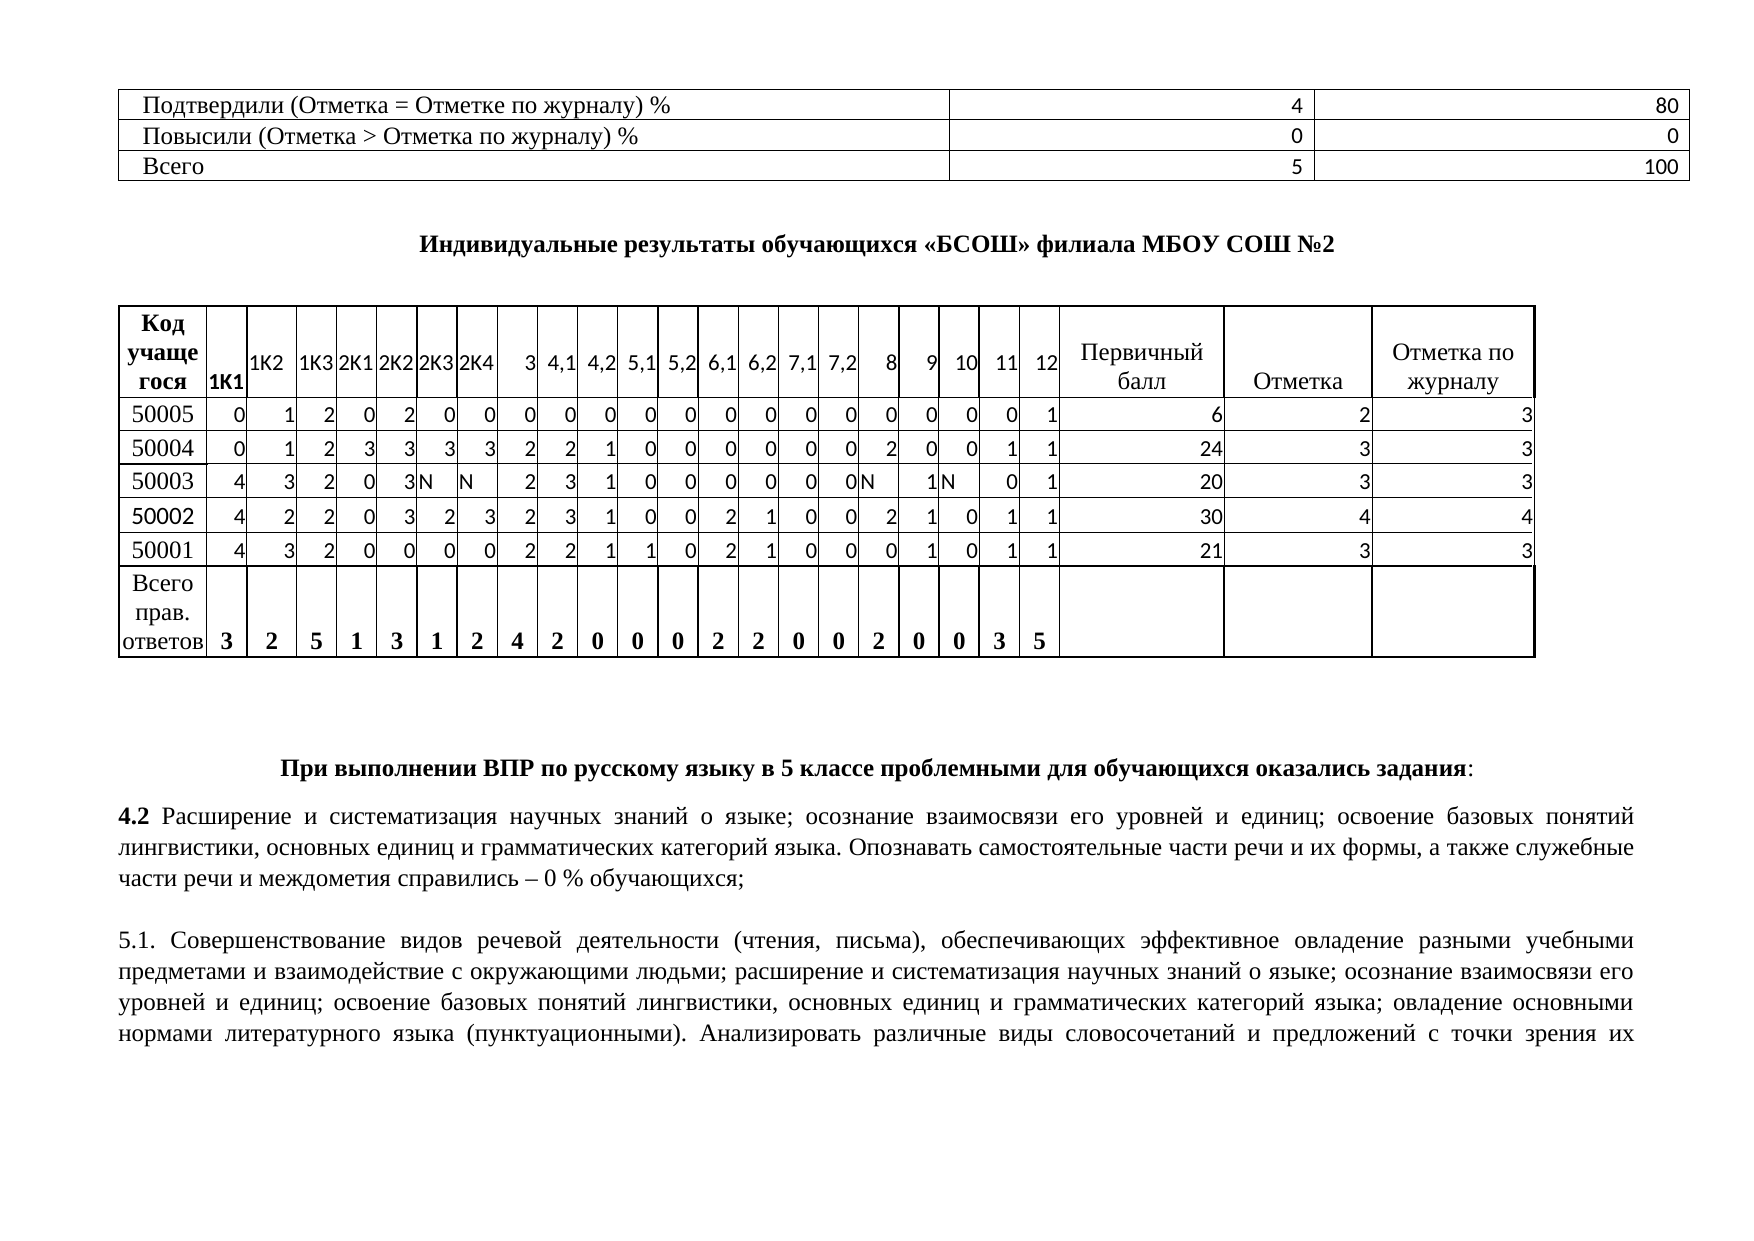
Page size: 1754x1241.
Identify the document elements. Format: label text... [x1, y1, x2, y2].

table_cell 2 [538, 567, 577, 656]
table_cell 0 [458, 398, 497, 430]
table_header 3 [498, 307, 537, 396]
table_cell 2 [859, 498, 898, 532]
table_cell 3 [1225, 431, 1372, 463]
table_cell 0 [779, 567, 818, 656]
table_header 1K2 [248, 307, 296, 396]
table_cell 1 [1020, 464, 1059, 497]
table_header 8 [859, 307, 898, 396]
table_cell 1 [578, 431, 617, 463]
table_cell 0 [859, 533, 898, 565]
table_header 6,2 [739, 307, 778, 396]
table_cell 1 [899, 498, 938, 532]
table_cell 3 [1373, 396, 1534, 430]
table_cell 2 [498, 431, 537, 463]
table_cell [1060, 567, 1223, 656]
table_cell 2 [417, 498, 457, 532]
table_cell 0 [819, 464, 858, 497]
text Индивидуальные результаты обучающихся «БСОШ» филиала МБОУ СОШ №2 [118, 229, 1636, 258]
table_header Код учаще гося [120, 307, 206, 396]
table_cell 0 [659, 567, 697, 656]
table_cell 1 [899, 464, 938, 497]
table_cell 0 [658, 398, 698, 430]
table_header 9 [900, 307, 938, 396]
table_cell 1 [578, 533, 617, 565]
table_cell 0 [939, 498, 979, 532]
table_cell 0 [819, 498, 858, 532]
table_cell 2 [458, 567, 497, 656]
table_cell 0 [618, 498, 657, 532]
table_cell 2 [739, 567, 778, 656]
table_cell 0 [337, 464, 376, 497]
table_cell 2 [297, 464, 336, 497]
table_cell 0 [779, 533, 818, 565]
table_cell 0 [658, 431, 698, 463]
table_cell 0 [618, 464, 657, 497]
table_cell 100 [1315, 151, 1689, 180]
table_cell 2 [538, 533, 577, 565]
table_cell 1 [618, 533, 657, 565]
table_cell 1 [1020, 398, 1059, 430]
table_cell 0 [1315, 120, 1689, 150]
table_header 10 [940, 307, 978, 396]
table_cell 30 [1060, 498, 1224, 532]
table_cell 0 [658, 498, 698, 532]
table_cell 2 [377, 398, 416, 430]
table_header 6,1 [699, 307, 738, 396]
table_cell 3 [1373, 532, 1534, 565]
table_cell 50002 [120, 498, 206, 532]
table_cell [1373, 565, 1533, 656]
table_cell 0 [377, 533, 416, 565]
table_cell 3 [377, 498, 416, 532]
table_cell 0 [779, 398, 818, 430]
table_cell 0 [618, 567, 657, 656]
table_cell 2 [297, 431, 336, 463]
table_cell 2 [248, 567, 296, 656]
table_cell 0 [699, 398, 738, 430]
table_cell 24 [1060, 431, 1224, 463]
table_cell 0 [658, 464, 698, 497]
table_cell 3 [980, 567, 1019, 656]
table_cell 3 [1225, 464, 1372, 497]
table_header 11 [980, 307, 1019, 396]
table_cell 3 [1225, 533, 1372, 565]
table_cell 3 [458, 431, 497, 463]
table_cell 3 [538, 498, 577, 532]
table_cell 1 [418, 567, 456, 656]
table_cell 50005 [120, 398, 206, 430]
table_header 5,2 [659, 307, 697, 396]
table_cell 0 [939, 398, 979, 430]
table_cell Повысили (Отметка > Отметка по журналу) % [119, 120, 949, 150]
table_cell 4 [498, 567, 537, 656]
table_cell 1 [337, 567, 376, 656]
table_cell 2 [297, 498, 336, 532]
table_cell 0 [417, 533, 457, 565]
table_cell N [939, 464, 979, 497]
table_cell 0 [538, 398, 577, 430]
table_cell 0 [699, 464, 738, 497]
table_cell 0 [739, 464, 778, 497]
table_cell [1225, 567, 1371, 656]
table_cell 0 [658, 533, 698, 565]
table_cell 0 [819, 431, 858, 463]
table_cell 2 [247, 498, 296, 532]
table_cell 0 [337, 498, 376, 532]
table_cell 2 [699, 567, 738, 656]
table_cell 3 [377, 431, 416, 463]
table_cell 2 [1225, 398, 1372, 430]
table_cell 0 [779, 498, 818, 532]
table_cell 0 [939, 431, 979, 463]
table_cell 1 [980, 431, 1019, 463]
text При выполнении ВПР по русскому языку в 5 классе проблемными для обучающихся оказались задания: [118, 753, 1636, 782]
table_cell 4 [1373, 497, 1534, 532]
table_cell 0 [739, 431, 778, 463]
table_cell 0 [899, 398, 938, 430]
table_cell 0 [779, 464, 818, 497]
table_cell Всего [119, 151, 949, 180]
table_cell 4 [207, 464, 246, 497]
table_cell 2 [297, 533, 336, 565]
table_cell 1 [1020, 498, 1059, 532]
table_cell Подтвердили (Отметка = Отметке по журналу) % [119, 90, 949, 119]
table_header Отметка по журналу [1373, 307, 1533, 396]
table_cell 1 [247, 398, 296, 430]
table_cell 4 [950, 90, 1314, 119]
table_cell 3 [377, 464, 416, 497]
table_cell 3 [247, 464, 296, 497]
table_cell 0 [458, 533, 497, 565]
table_cell 20 [1060, 464, 1224, 497]
table_cell 0 [618, 431, 657, 463]
table_cell 1 [739, 498, 778, 532]
table_cell 50003 [120, 465, 206, 497]
table_header Отметка [1225, 307, 1371, 396]
table_cell 0 [207, 431, 246, 463]
table_header 2K3 [418, 307, 456, 396]
table_cell 4 [207, 498, 246, 532]
table_cell 80 [1315, 90, 1689, 119]
table_header Первичный балл [1060, 307, 1223, 396]
table_cell 1 [578, 464, 617, 497]
table_cell 0 [940, 567, 978, 656]
table_header 2K4 [458, 307, 497, 396]
table_header 1K1 [207, 307, 246, 396]
table_cell N [458, 464, 497, 497]
table_cell 2 [297, 398, 336, 430]
table_cell 0 [950, 120, 1314, 150]
table_cell 50001 [120, 533, 206, 565]
table_cell 1 [578, 498, 617, 532]
table_cell 6 [1060, 398, 1224, 430]
table_cell 2 [859, 567, 898, 656]
table_cell 4 [1225, 498, 1372, 532]
table_cell 0 [819, 398, 858, 430]
table_cell 0 [498, 398, 537, 430]
table_cell 3 [538, 464, 577, 497]
table_cell 2 [498, 533, 537, 565]
table_cell 2 [538, 431, 577, 463]
table_cell 1 [1020, 533, 1059, 565]
table_cell 0 [337, 533, 376, 565]
text 4.2 Расширение и систематизация научных знаний о языке; осознание взаимосвязи его уровней и единиц; освоение базовых понятий лингвистики, основных единиц и грамматических категорий языка. Опознавать самостоятельные части речи и их формы, а также служебные части речи и междометия справились – 0 % обучающихся; [118, 801, 1636, 892]
table_cell 0 [980, 464, 1019, 497]
table_header 2K2 [377, 307, 416, 396]
table_header 12 [1020, 307, 1059, 396]
table_cell 3 [1373, 463, 1534, 497]
table_cell 1 [739, 533, 778, 565]
table_cell 0 [779, 431, 818, 463]
table_cell 2 [498, 464, 537, 497]
table_cell 1 [247, 431, 296, 463]
table_cell 0 [618, 398, 657, 430]
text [118, 925, 1636, 1047]
table_cell 2 [699, 498, 738, 532]
table_cell 0 [859, 398, 898, 430]
table_cell 4 [207, 533, 246, 565]
table_cell 0 [900, 567, 938, 656]
table_header 4,2 [578, 307, 617, 396]
table_header 5,1 [618, 307, 657, 396]
table_cell 0 [207, 398, 246, 430]
table_header 2K1 [337, 307, 376, 396]
table_cell 1 [899, 533, 938, 565]
table_cell 0 [337, 398, 376, 430]
table_cell 3 [377, 567, 416, 656]
table_cell 5 [1020, 567, 1059, 656]
table_header 4,1 [538, 307, 577, 396]
table_cell 1 [980, 533, 1019, 565]
table_cell 3 [247, 533, 296, 565]
table_header 7,1 [779, 307, 818, 396]
table_cell 2 [859, 431, 898, 463]
table_cell N [417, 464, 457, 497]
table_cell 3 [207, 567, 246, 656]
table_header 1K3 [297, 307, 336, 396]
table_cell 0 [899, 431, 938, 463]
table_cell 0 [939, 533, 979, 565]
table_cell N [859, 464, 898, 497]
table_cell 2 [699, 533, 738, 565]
table_header 7,2 [819, 307, 858, 396]
table_cell 3 [458, 498, 497, 532]
table_cell 2 [498, 498, 537, 532]
table_cell 3 [1373, 430, 1534, 463]
table_cell 21 [1060, 533, 1224, 565]
table_cell 0 [819, 567, 858, 656]
table_cell 0 [739, 398, 778, 430]
table_cell 3 [417, 431, 457, 463]
table_cell 50004 [120, 431, 206, 463]
table_cell 1 [1020, 431, 1059, 463]
table_cell 0 [980, 398, 1019, 430]
table_cell 5 [297, 567, 336, 656]
table_cell 0 [819, 533, 858, 565]
table_cell Всего прав. ответов [120, 567, 206, 656]
table_cell 5 [950, 151, 1314, 180]
table_cell 0 [578, 567, 617, 656]
table_cell 0 [699, 431, 738, 463]
table_cell 3 [337, 431, 376, 463]
table_cell 1 [980, 498, 1019, 532]
table_cell 0 [578, 398, 617, 430]
table_cell 0 [417, 398, 457, 430]
